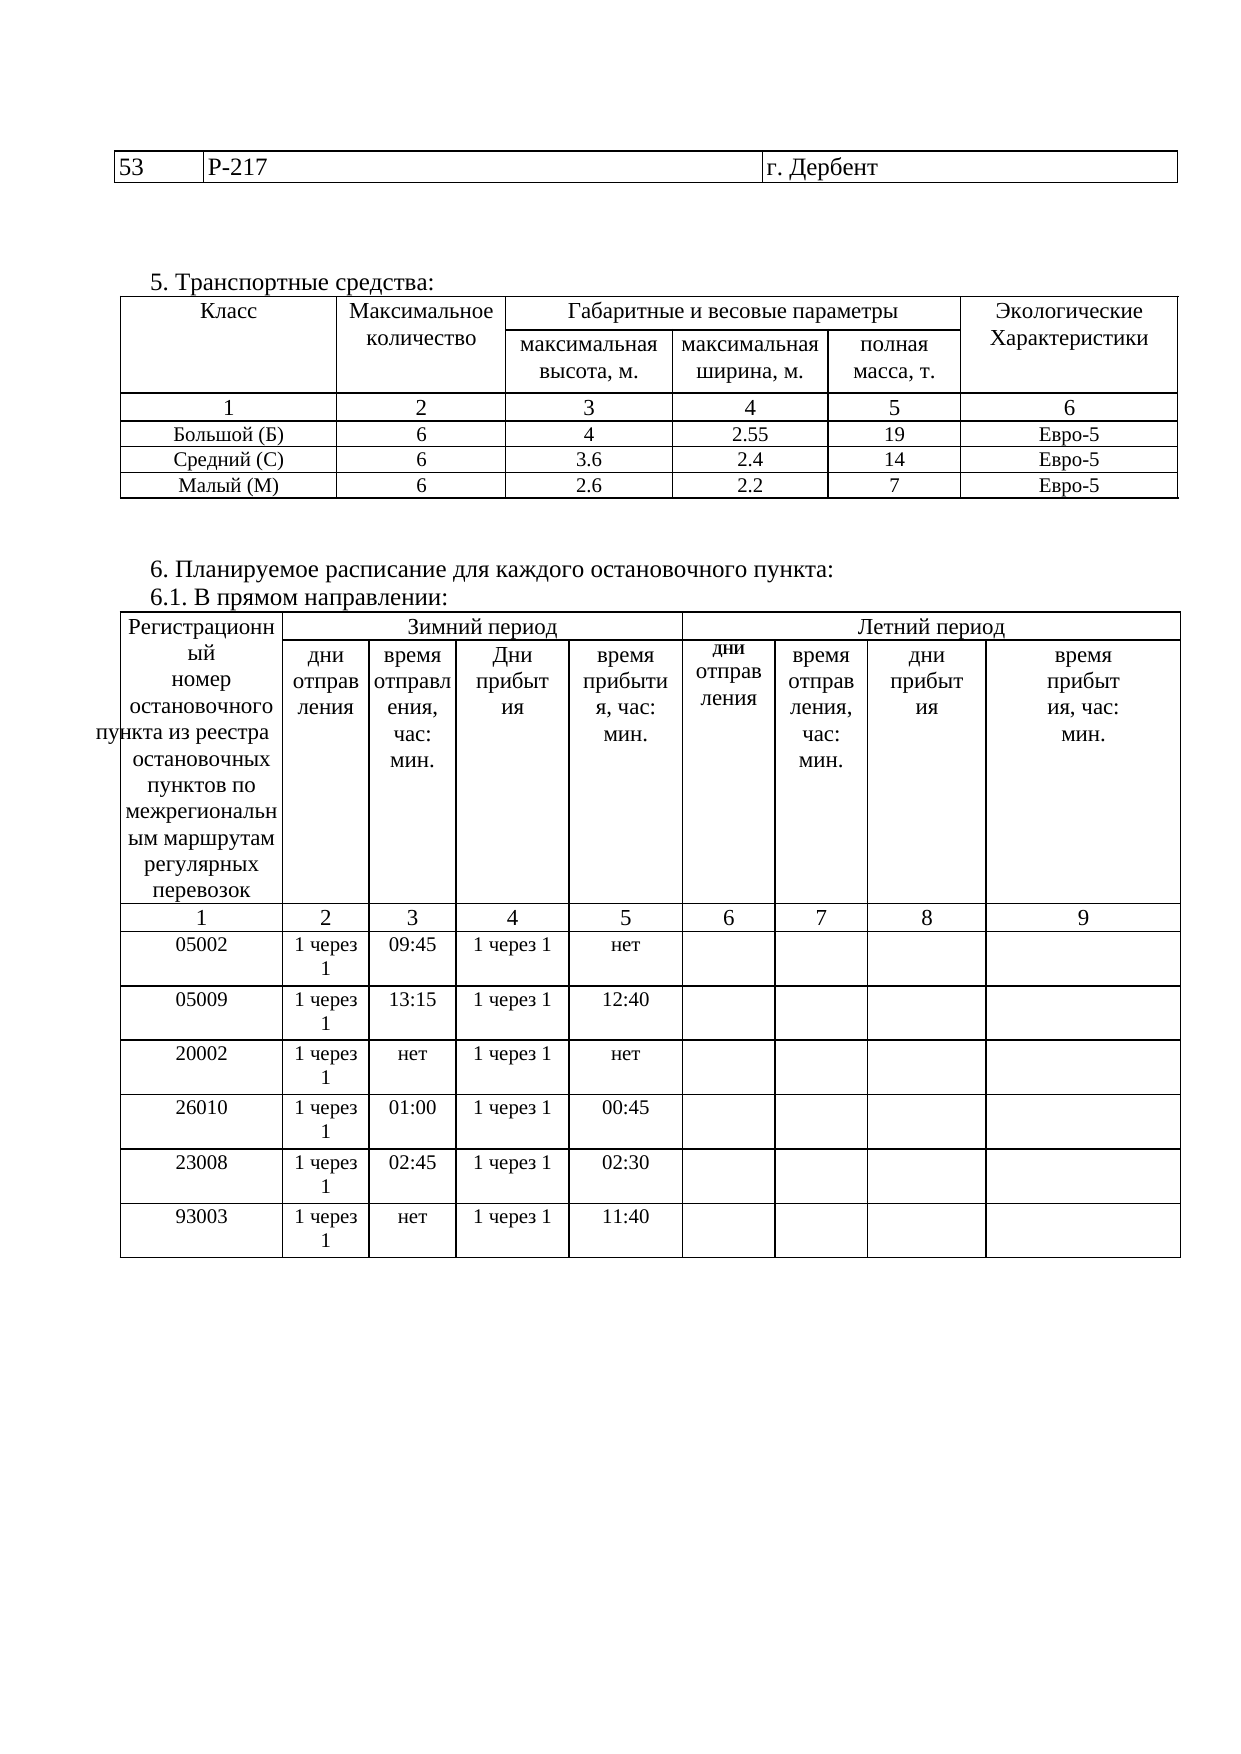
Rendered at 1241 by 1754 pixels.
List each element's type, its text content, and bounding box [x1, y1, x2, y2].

table_cell 1 через 1 [283, 1095, 368, 1148]
table_cell нет [570, 932, 682, 985]
table_cell [987, 1204, 1180, 1257]
table_cell 2 [283, 904, 368, 931]
table_cell [987, 932, 1180, 985]
table_cell 93003 [121, 1204, 282, 1257]
table_cell нет [370, 1041, 455, 1094]
table_cell 5 [829, 394, 960, 420]
table_cell 05002 [121, 932, 282, 985]
table_cell 6 [337, 422, 505, 446]
table_cell 1 через 1 [457, 987, 568, 1039]
table_cell 2.6 [506, 473, 672, 497]
table_cell 5 [570, 904, 682, 931]
table_cell нет [370, 1204, 455, 1257]
table_header Экологические Характеристики [961, 297, 1177, 392]
table_cell Евро-5 [961, 422, 1177, 446]
table_cell 6 [337, 473, 505, 497]
table_cell 7 [776, 904, 867, 931]
table_cell [776, 1095, 867, 1148]
table_cell 6 [683, 904, 774, 931]
table_cell 53 [115, 152, 203, 181]
table_cell 12:40 [570, 987, 682, 1039]
table_cell 6 [337, 447, 505, 471]
table_cell 6 [961, 394, 1177, 420]
table_cell время отправл ения, час: мин. [370, 641, 455, 903]
table_cell 1 через 1 [283, 932, 368, 985]
table_cell максимальная высота, м. [506, 331, 672, 392]
table_cell 7 [829, 473, 960, 497]
table_cell 1 [121, 904, 282, 931]
table_cell [868, 1041, 985, 1094]
table_cell 1 через 1 [457, 932, 568, 985]
table_cell [683, 1041, 774, 1094]
table_cell дни отправ ления [283, 641, 368, 903]
table_cell максимальная ширина, м. [673, 331, 827, 392]
table_cell 02:30 [570, 1150, 682, 1202]
table_cell 1 через 1 [457, 1095, 568, 1148]
text 6. Планируемое расписание для каждого остановочного пункта: [150, 554, 1090, 582]
table_cell 4 [673, 394, 827, 420]
table_cell 1 через 1 [457, 1150, 568, 1202]
table_cell 14 [829, 447, 960, 471]
table_cell 1 через 1 [283, 1041, 368, 1094]
table_cell 02:45 [370, 1150, 455, 1202]
table_cell 3 [506, 394, 672, 420]
table_cell [683, 1204, 774, 1257]
table_cell [683, 1150, 774, 1202]
table_header Зимний период [283, 613, 682, 639]
table_header Летний период [683, 613, 1180, 639]
table_cell 1 через 1 [283, 987, 368, 1039]
table_cell 05009 [121, 987, 282, 1039]
table_cell [776, 987, 867, 1039]
table_cell [776, 1041, 867, 1094]
table_cell ДНИ отправ ления [683, 641, 774, 903]
table_cell 13:15 [370, 987, 455, 1039]
table_cell 8 [868, 904, 985, 931]
table_cell [987, 1041, 1180, 1094]
table_cell 01:00 [370, 1095, 455, 1148]
table_header Класс [121, 297, 336, 392]
table_cell Евро-5 [961, 473, 1177, 497]
table_cell полная масса, т. [829, 331, 960, 392]
text 6.1. В прямом направлении: [150, 582, 1090, 611]
table_cell 1 через 1 [457, 1041, 568, 1094]
table_cell [987, 1150, 1180, 1202]
table_cell 23008 [121, 1150, 282, 1202]
table_header Габаритные и весовые параметры [506, 297, 960, 329]
table_cell [987, 987, 1180, 1039]
table_cell 2.55 [673, 422, 827, 446]
table_cell 11:40 [570, 1204, 682, 1257]
table_cell [868, 987, 985, 1039]
table_cell время отправ ления, час: мин. [776, 641, 867, 903]
table_cell 4 [506, 422, 672, 446]
table_cell [776, 1204, 867, 1257]
table_cell 4 [457, 904, 568, 931]
table_cell время прибыти я, час: мин. [570, 641, 682, 903]
table_cell Средний (С) [121, 447, 336, 471]
table_cell [868, 1150, 985, 1202]
table_cell [868, 932, 985, 985]
table_cell 19 [829, 422, 960, 446]
table_cell 2 [337, 394, 505, 420]
table_cell Дни прибыт ия [457, 641, 568, 903]
table_cell 2.2 [673, 473, 827, 497]
table_cell нет [570, 1041, 682, 1094]
table_header Регистрационный номер остановочного пункта из реестра остановочных пунктов по межрегиональным маршрутам регулярных перевозок [121, 613, 282, 903]
table_cell Евро-5 [961, 447, 1177, 471]
table_cell 1 через 1 [283, 1204, 368, 1257]
table_cell [987, 1095, 1180, 1148]
table_cell дни прибыт ия [868, 641, 985, 903]
table_cell Малый (М) [121, 473, 336, 497]
table_cell [683, 1095, 774, 1148]
table_cell [868, 1204, 985, 1257]
table_cell 3.6 [506, 447, 672, 471]
table_cell [776, 1150, 867, 1202]
text 5. Транспортные средства: [150, 267, 1090, 296]
table_cell Большой (Б) [121, 422, 336, 446]
table_cell 09:45 [370, 932, 455, 985]
table_cell 00:45 [570, 1095, 682, 1148]
table_cell 1 через 1 [283, 1150, 368, 1202]
table_cell 2.4 [673, 447, 827, 471]
table_cell 20002 [121, 1041, 282, 1094]
table_cell [683, 987, 774, 1039]
table_cell 3 [370, 904, 455, 931]
table_cell Р-217 [204, 152, 762, 181]
table_cell 9 [987, 904, 1180, 931]
table_cell 26010 [121, 1095, 282, 1148]
table_cell [868, 1095, 985, 1148]
table_cell [683, 932, 774, 985]
table_cell [776, 932, 867, 985]
table_cell г. Дербент [763, 152, 1177, 181]
table_cell 1 [121, 394, 336, 420]
table_header Максимальное количество [337, 297, 505, 392]
table_cell 1 через 1 [457, 1204, 568, 1257]
table_cell время прибыт ия, час: мин. [987, 641, 1180, 903]
